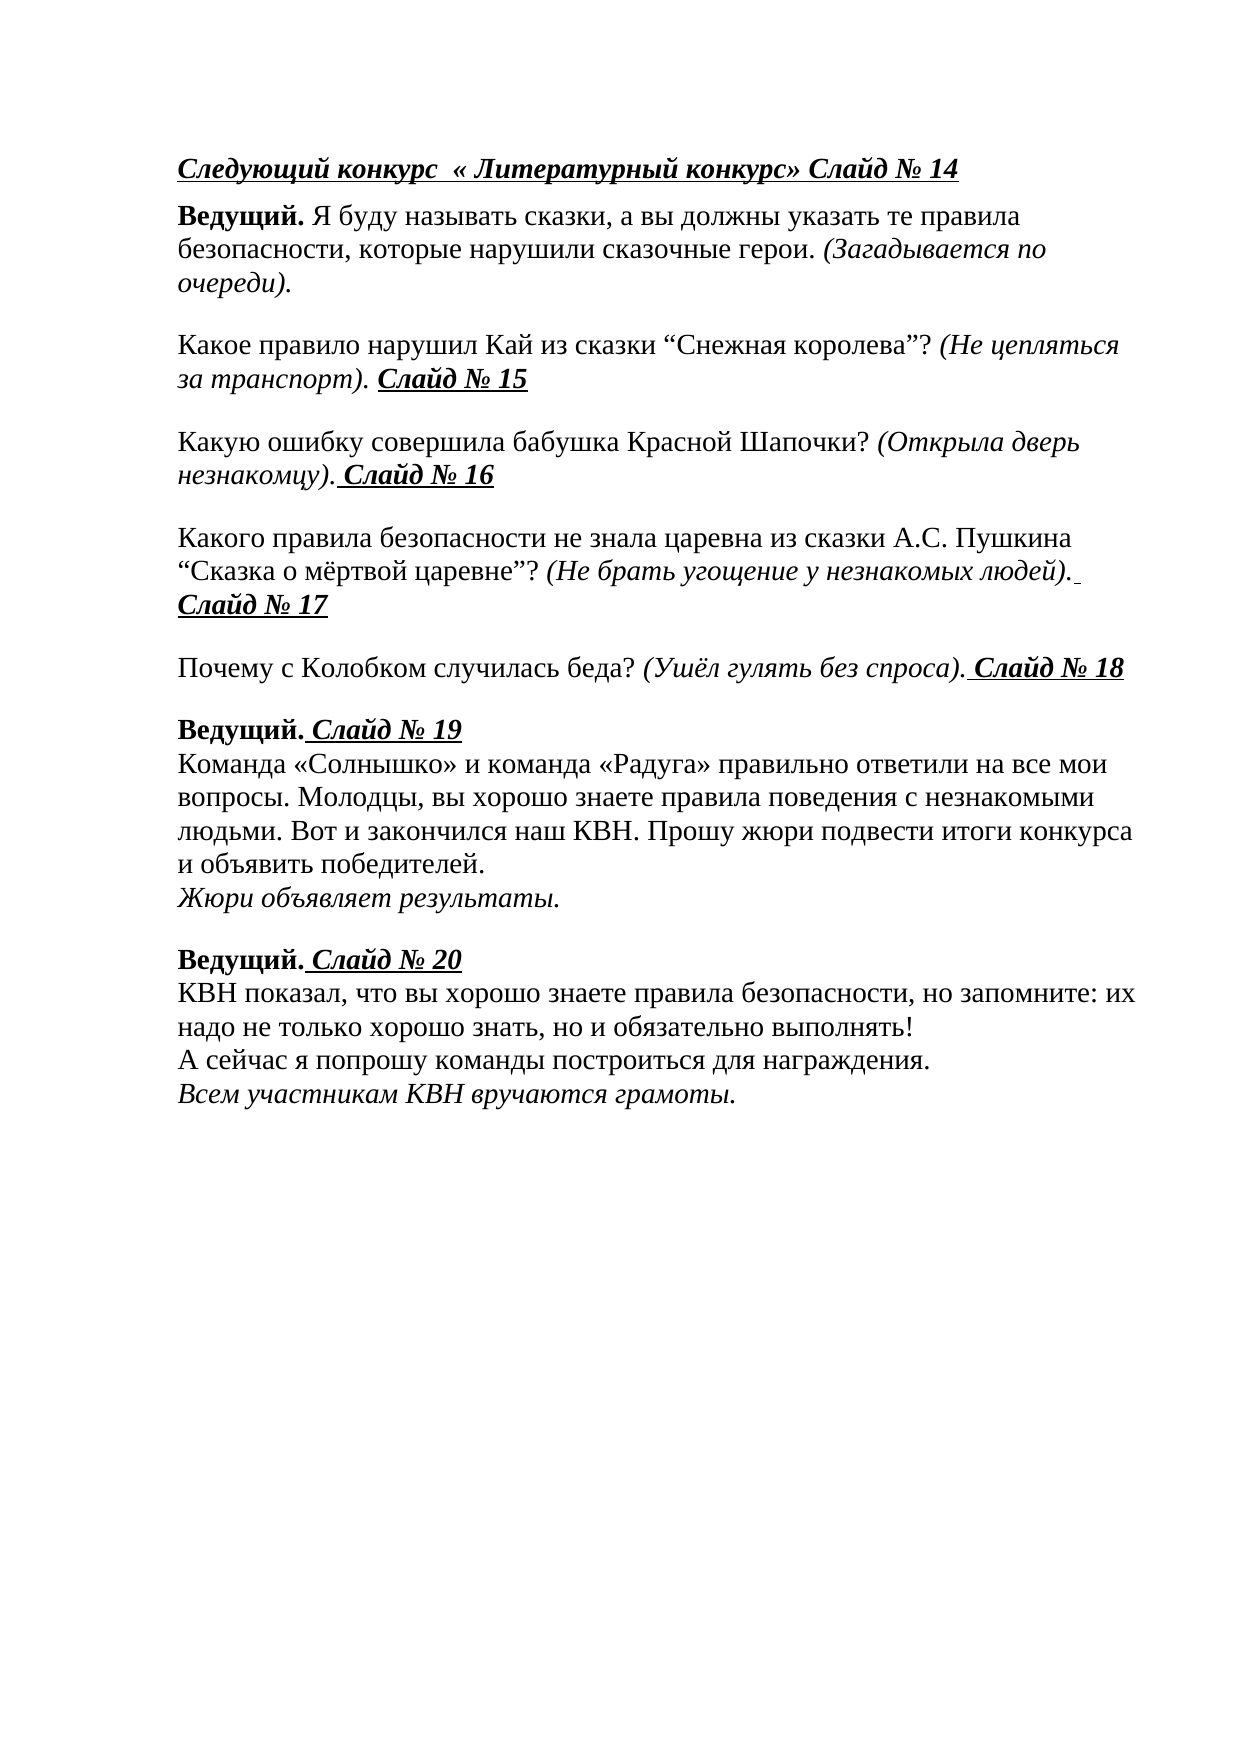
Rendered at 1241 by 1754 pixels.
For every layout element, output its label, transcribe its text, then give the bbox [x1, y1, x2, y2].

text Жюри объявляет результаты. [177, 880, 1152, 914]
text Какого правила безопасности не знала царевна из сказки А.С. Пушкина “Сказка о мёртвой царевне”? (Не брать угощение у незнакомых людей). Слайд № 17 [177, 520, 1152, 621]
text Следующий конкурс « Литературный конкурс» Слайд № 14 [177, 152, 1152, 185]
text КВН показал, что вы хорошо знаете правила безопасности, но запомните: их надо не только хорошо знать, но и обязательно выполнять! [177, 975, 1152, 1042]
text Какое правило нарушил Кай из сказки “Снежная королева”? (Не цепляться за транспорт). Слайд № 15 [177, 327, 1152, 394]
text Всем участникам КВН вручаются грамоты. [177, 1076, 1152, 1109]
text Почему с Колобком случилась беда? (Ушёл гулять без спроса). Слайд № 18 [177, 650, 1152, 683]
text Какую ошибку совершила бабушка Красной Шапочки? (Открыла дверь незнакомцу). Слайд № 16 [177, 424, 1152, 491]
text Ведущий. Я буду называть сказки, а вы должны указать те правила безопасности, которые нарушили сказочные герои. (Загадывается по очереди). [177, 198, 1152, 298]
text Ведущий. Слайд № 19 [177, 712, 1152, 746]
text Ведущий. Слайд № 20 [177, 942, 1152, 975]
text Команда «Солнышко» и команда «Радуга» правильно ответили на все мои вопросы. Молодцы, вы хорошо знаете правила поведения с незнакомыми людьми. Вот и закончился наш КВН. Прошу жюри подвести итоги конкурса и объявить победителей. [177, 746, 1152, 880]
text А сейчас я попрошу команды построиться для награждения. [177, 1042, 1152, 1076]
